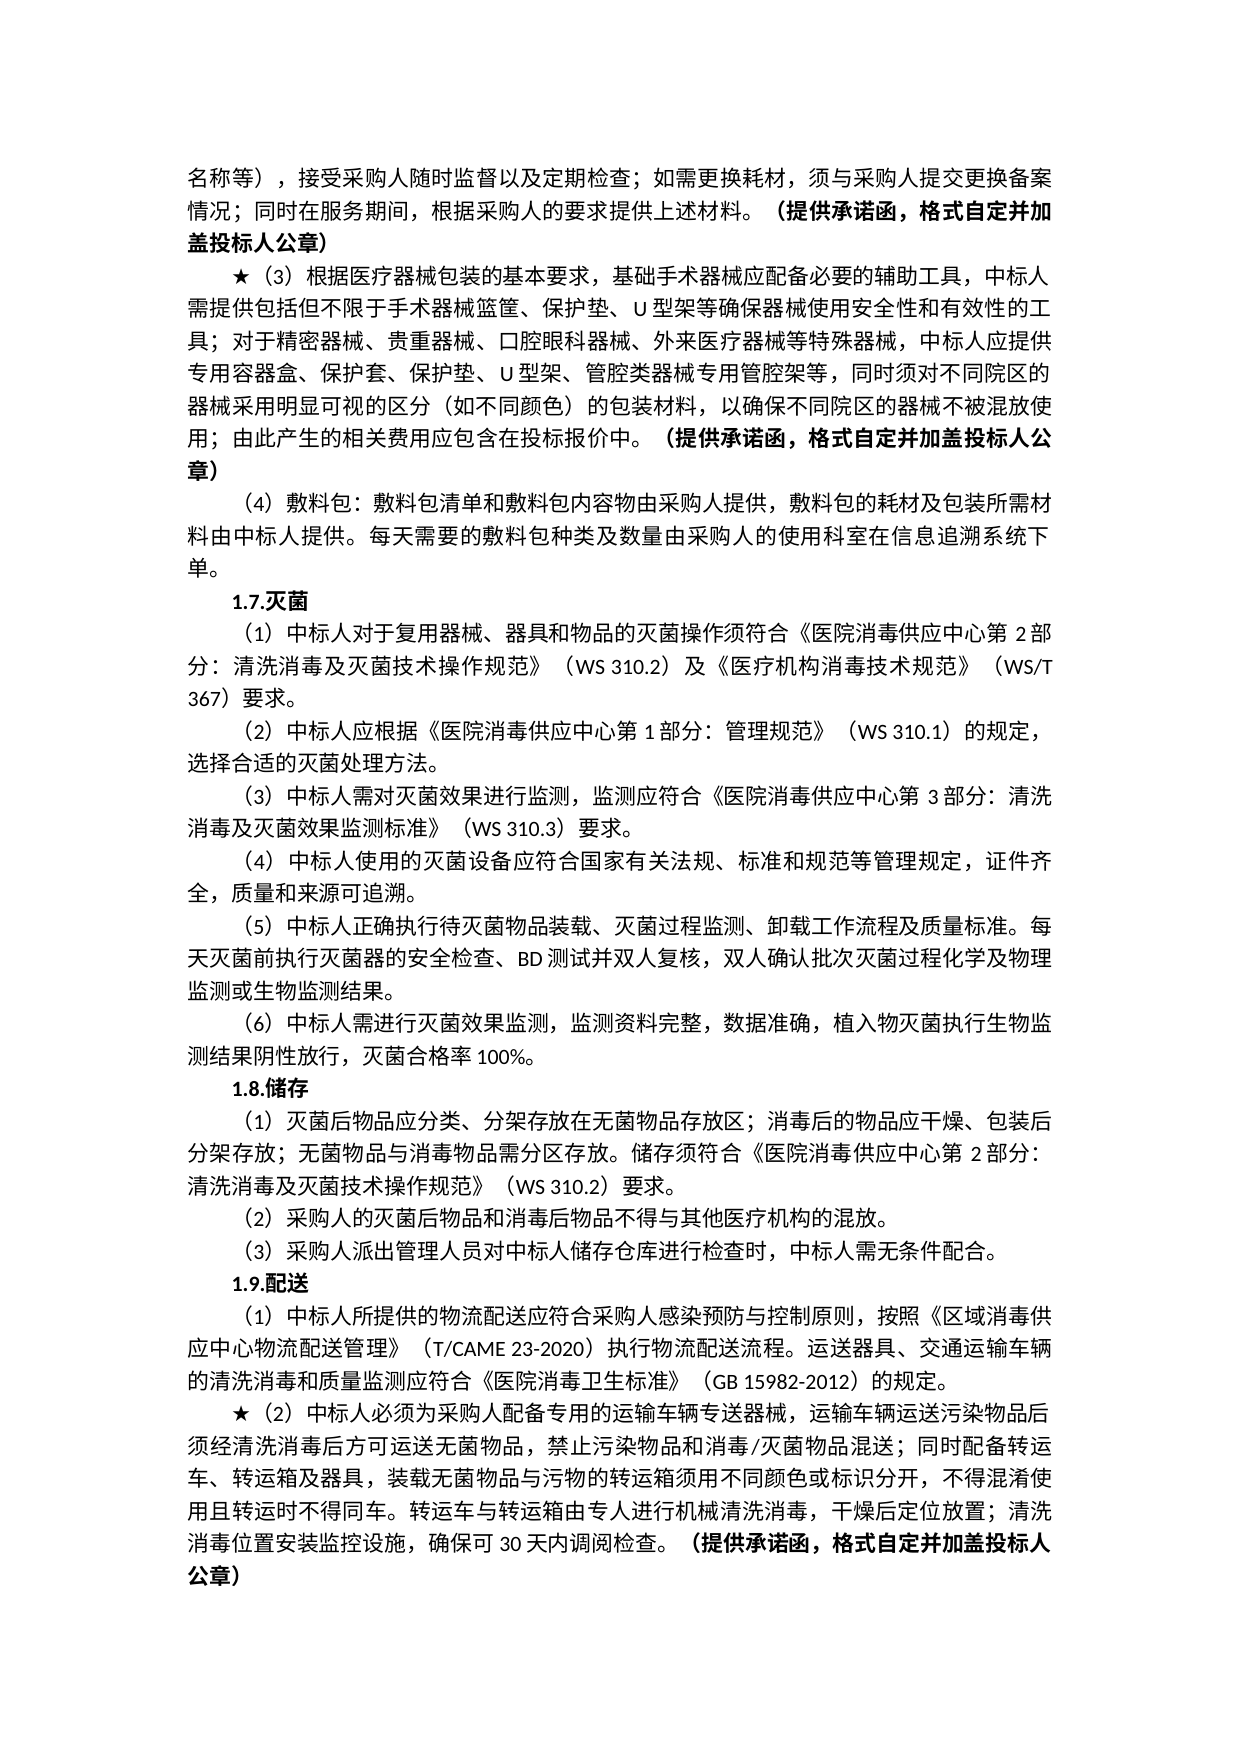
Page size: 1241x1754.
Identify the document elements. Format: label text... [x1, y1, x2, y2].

text （2）采购人的灭菌后物品和消毒后物品不得与其他医疗机构的混放。 [187, 1202, 1053, 1234]
text 1.8.储存 [187, 1072, 1053, 1104]
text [187, 162, 1053, 259]
text 1.9.配送 [187, 1267, 1053, 1299]
text （1）灭菌后物品应分类、分架存放在无菌物品存放区；消毒后的物品应干燥、包装后分架存放；无菌物品与消毒物品需分区存放。储存须符合《医院消毒供应中心第2部分：清洗消毒及灭菌技术操作规范》（WS 310.2）要求。 [187, 1104, 1053, 1202]
text （1）中标人所提供的物流配送应符合采购人感染预防与控制原则，按照《区域消毒供应中心物流配送管理》（T/CAME 23-2020）执行物流配送流程。运送器具、交通运输车辆的清洗消毒和质量监测应符合《医院消毒卫生标准》（GB 15982-2012）的规定。 [187, 1299, 1053, 1397]
text （3）中标人需对灭菌效果进行监测，监测应符合《医院消毒供应中心第3部分：清洗消毒及灭菌效果监测标准》（WS 310.3）要求。 [187, 779, 1053, 844]
text （4）敷料包：敷料包清单和敷料包内容物由采购人提供，敷料包的耗材及包装所需材料由中标人提供。每天需要的敷料包种类及数量由采购人的使用科室在信息追溯系统下单。 [187, 487, 1053, 584]
text （1）中标人对于复用器械、器具和物品的灭菌操作须符合《医院消毒供应中心第2部分：清洗消毒及灭菌技术操作规范》（WS 310.2）及《医疗机构消毒技术规范》（WS/T 367）要求。 [187, 617, 1053, 714]
text （4）中标人使用的灭菌设备应符合国家有关法规、标准和规范等管理规定，证件齐全，质量和来源可追溯。 [187, 844, 1053, 909]
text （6）中标人需进行灭菌效果监测，监测资料完整，数据准确，植入物灭菌执行生物监测结果阴性放行，灭菌合格率100%。 [187, 1007, 1053, 1072]
text 1.7.灭菌 [187, 584, 1053, 617]
text （5）中标人正确执行待灭菌物品装载、灭菌过程监测、卸载工作流程及质量标准。每天灭菌前执行灭菌器的安全检查、BD测试并双人复核，双人确认批次灭菌过程化学及物理监测或生物监测结果。 [187, 909, 1053, 1007]
text ★（3）根据医疗器械包装的基本要求，基础手术器械应配备必要的辅助工具，中标人需提供包括但不限于手术器械篮筐、保护垫、U型架等确保器械使用安全性和有效性的工具；对于精密器械、贵重器械、口腔眼科器械、外来医疗器械等特殊器械，中标人应提供专用容器盒、保护套、保护垫、U型架、管腔类器械专用管腔架等，同时须对不同院区的器械采用明显可视的区分（如不同颜色）的包装材料，以确保不同院区的器械不被混放使用；由此产生的相关费用应包含在投标报价中。（提供承诺函，格式自定并加盖投标人公章） [187, 259, 1053, 487]
text （3）采购人派出管理人员对中标人储存仓库进行检查时，中标人需无条件配合。 [187, 1234, 1053, 1267]
text ★（2）中标人必须为采购人配备专用的运输车辆专送器械，运输车辆运送污染物品后须经清洗消毒后方可运送无菌物品，禁止污染物品和消毒/灭菌物品混送；同时配备转运车、转运箱及器具，装载无菌物品与污物的转运箱须用不同颜色或标识分开，不得混淆使用且转运时不得同车。转运车与转运箱由专人进行机械清洗消毒，干燥后定位放置；清洗消毒位置安装监控设施，确保可30天内调阅检查。（提供承诺函，格式自定并加盖投标人公章） [187, 1397, 1053, 1592]
text （2）中标人应根据《医院消毒供应中心第1部分：管理规范》（WS 310.1）的规定，选择合适的灭菌处理方法。 [187, 714, 1053, 779]
